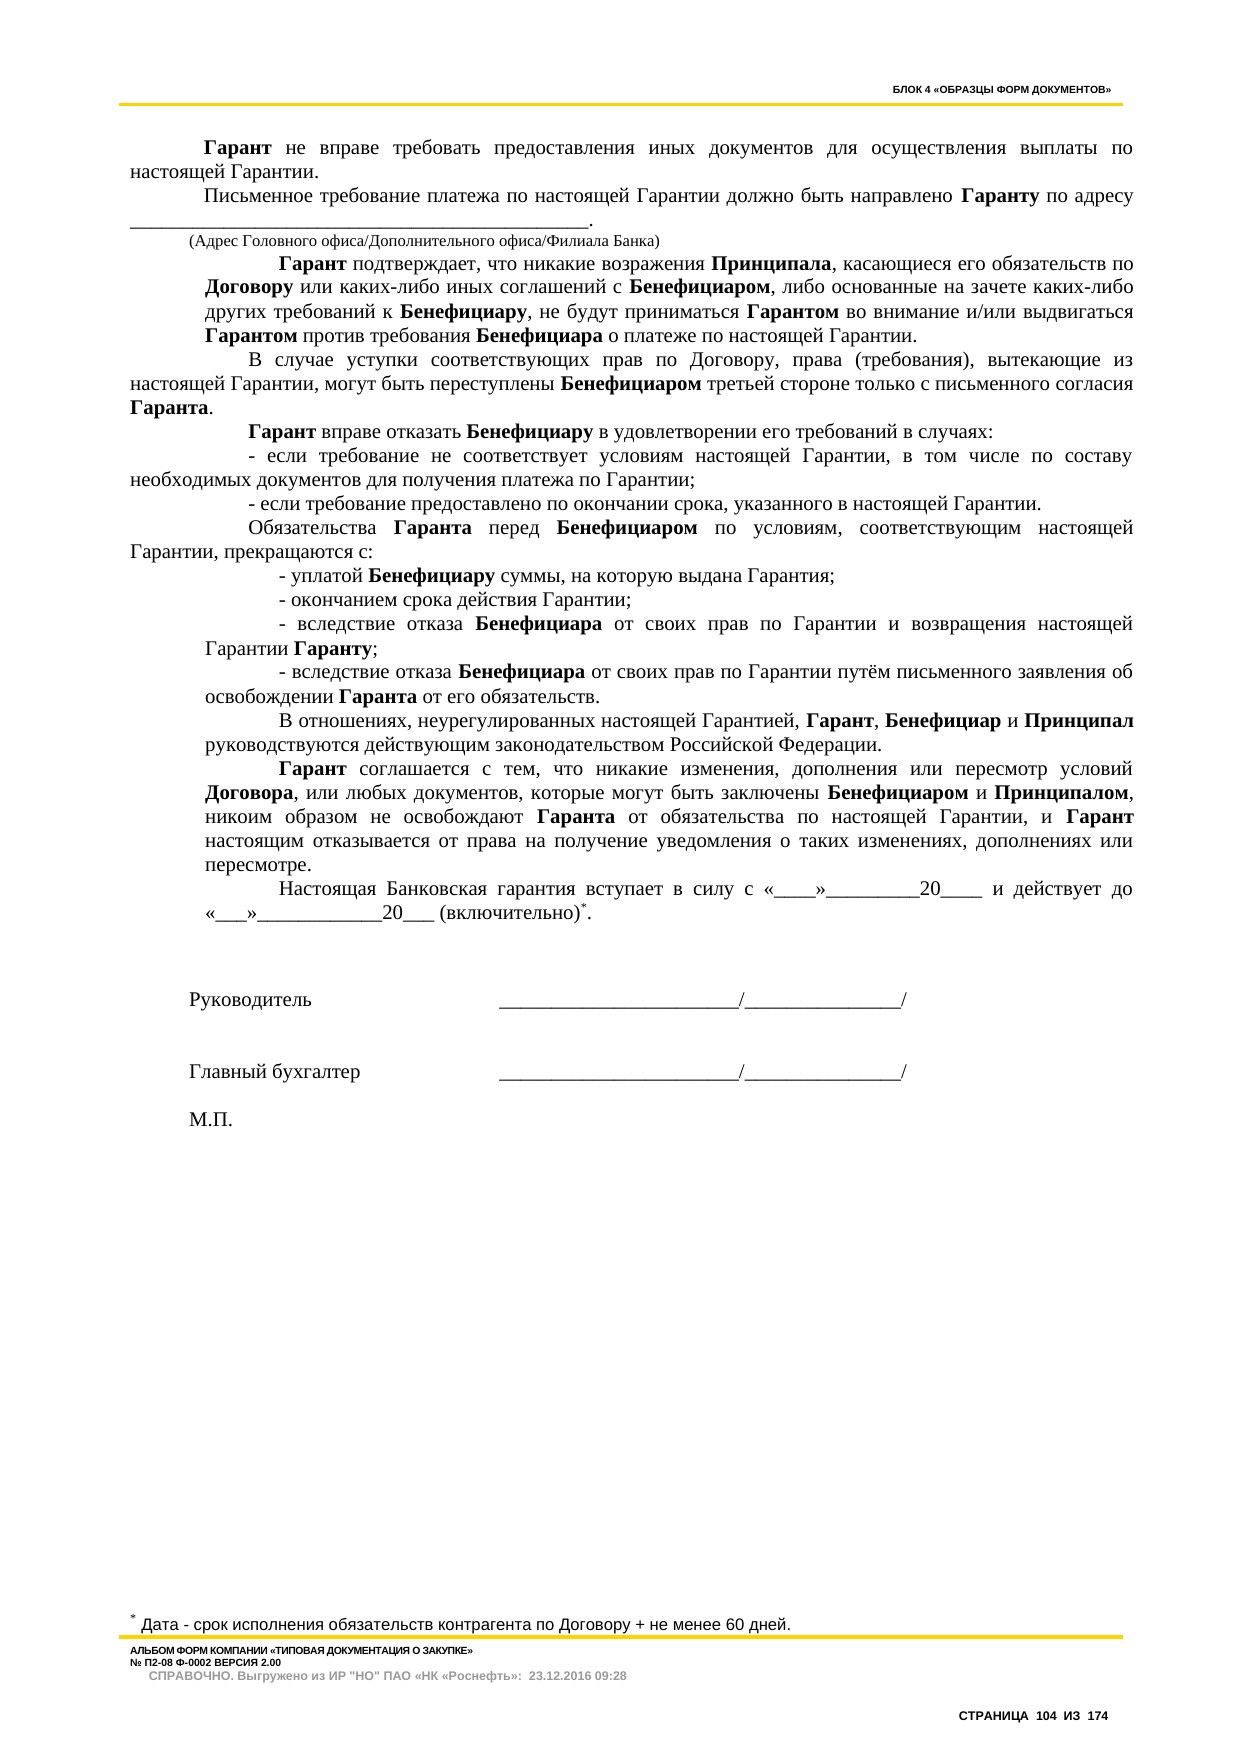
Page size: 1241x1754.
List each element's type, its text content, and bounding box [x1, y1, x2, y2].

text (Адрес Головного офиса/Дополнительного офиса/Филиала Банка) [130, 231, 1134, 250]
text Главный бухгалтер _______________________/_______________/ [130, 1059, 1134, 1083]
text Письменное требование платежа по настоящей Гарантии должно быть направлено Гаранту по адресу ____________________________________________. [130, 183, 1134, 231]
text Настоящая Банковская гарантия вступает в силу с «____»_________20____ и действует до «___»____________20___ (включительно). [205, 876, 1134, 924]
text - если требование не соответствует условиям настоящей Гарантии, в том числе по составу необходимых документов для получения платежа по Гарантии; [130, 443, 1134, 491]
text Гарант не вправе требовать предоставления иных документов для осуществления выплаты по настоящей Гарантии. [130, 135, 1134, 183]
text - уплатой Бенефициару суммы, на которую выдана Гарантия; [205, 563, 1134, 587]
text Руководитель _______________________/_______________/ [130, 987, 1134, 1011]
text - вследствие отказа Бенефициара от своих прав по Гарантии и возвращения настоящей Гарантии Гаранту; [205, 611, 1134, 659]
text В отношениях, неурегулированных настоящей Гарантией, Гарант, Бенефициар и Принципал руководствуются действующим законодательством Российской Федерации. [205, 708, 1134, 756]
text Гарант подтверждает, что никакие возражения Принципала, касающиеся его обязательств по Договору или каких-либо иных соглашений с Бенефициаром, либо основанные на зачете каких-либо других требований к Бенефициару, не будут приниматься Гарантом во внимание и/или выдвигаться Гарантом против требования Бенефициара о платеже по настоящей Гарантии. [205, 250, 1134, 347]
text Обязательства Гаранта перед Бенефициаром по условиям, соответствующим настоящей Гарантии, прекращаются с: [130, 515, 1134, 563]
text В случае уступки соответствующих прав по Договору, права (требования), вытекающие из настоящей Гарантии, могут быть переступлены Бенефициаром третьей стороне только с письменного согласия Гаранта. [130, 347, 1134, 419]
text - если требование предоставлено по окончании срока, указанного в настоящей Гарантии. [130, 491, 1134, 515]
text М.П. [130, 1107, 1134, 1131]
text - окончанием срока действия Гарантии; [205, 587, 1134, 611]
text - вследствие отказа Бенефициара от своих прав по Гарантии путём письменного заявления об освобождении Гаранта от его обязательств. [205, 659, 1134, 708]
text Гарант вправе отказать Бенефициару в удовлетворении его требований в случаях: [130, 419, 1134, 443]
text Гарант соглашается с тем, что никакие изменения, дополнения или пересмотр условий Договора, или любых документов, которые могут быть заключены Бенефициаром и Принципалом, никоим образом не освобождают Гаранта от обязательства по настоящей Гарантии, и Гарант настоящим отказывается от права на получение уведомления о таких изменениях, дополнениях или пересмотре. [205, 756, 1134, 876]
